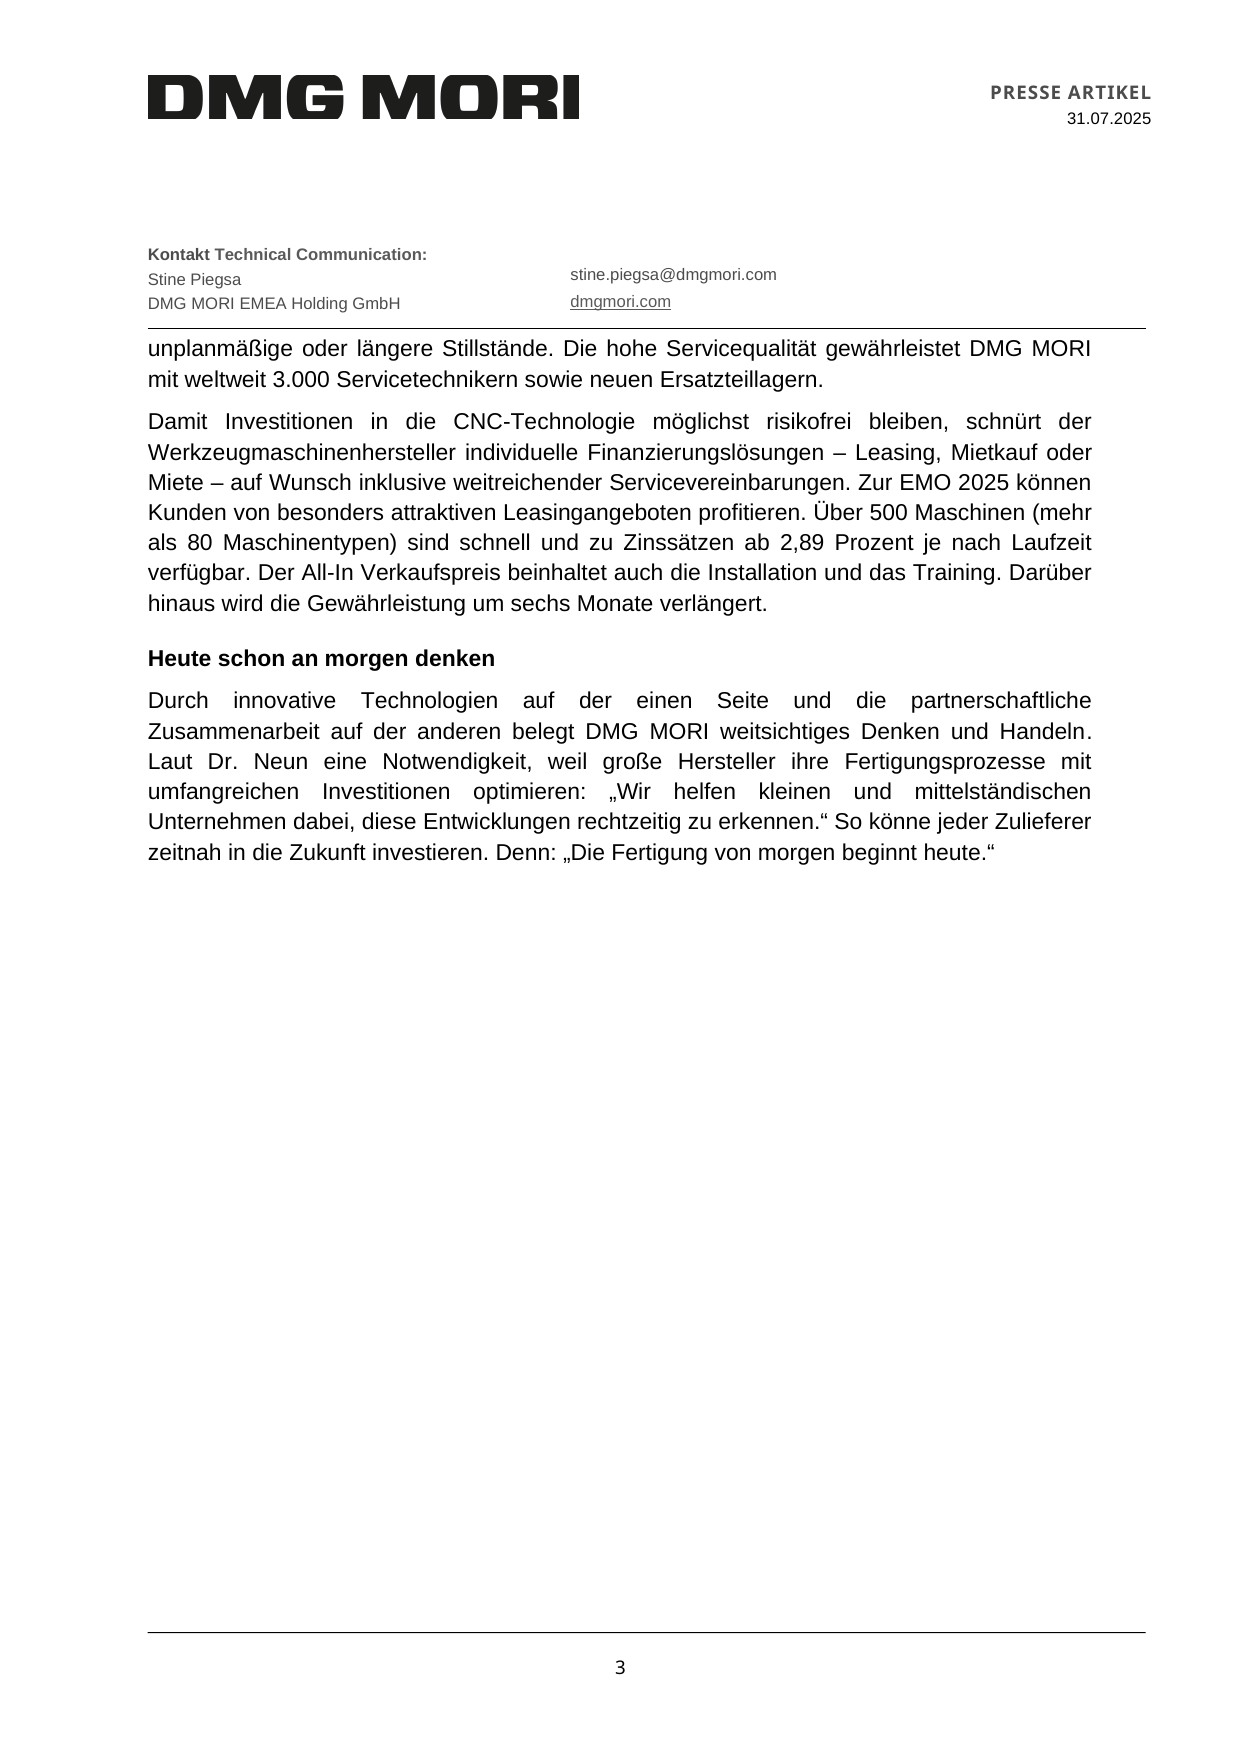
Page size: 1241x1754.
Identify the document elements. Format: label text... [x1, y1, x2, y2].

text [148, 335, 1092, 392]
text Damit Investitionen in die CNC-Technologie möglichst risikofrei bleiben, schnürt der Werkzeugmaschinenhersteller individuelle Finanzierungslösungen – Leasing, Mietkauf oder Miete – auf Wunsch inklusive weitreichender Servicevereinbarungen. Zur EMO 2025 können Kunden von besonders attraktiven Leasingangeboten profitieren. Über 500 Maschinen (mehr als 80 Maschinentypen) sind schnell und zu Zinssätzen ab 2,89 Prozent je nach Laufzeit verfügbar. Der All-In Verkaufspreis beinhaltet auch die Installation und das Training. Darüber hinaus wird die Gewährleistung um sechs Monate verlängert. [148, 408, 1092, 616]
picture [147, 75, 579, 119]
text Heute schon an morgen denken [148, 645, 1092, 671]
text Durch innovative Technologien auf der einen Seite und die partnerschaftliche Zusammenarbeit auf der anderen belegt DMG MORI weitsichtiges Denken und Handeln. Laut Dr. Neun eine Notwendigkeit, weil große Hersteller ihre Fertigungsprozesse mit umfangreichen Investitionen optimieren: „Wir helfen kleinen und mittelständischen Unternehmen dabei, diese Entwicklungen rechtzeitig zu erkennen.“ So könne jeder Zulieferer zeitnah in die Zukunft investieren. Denn: „Die Fertigung von morgen beginnt heute.“ [148, 687, 1092, 865]
